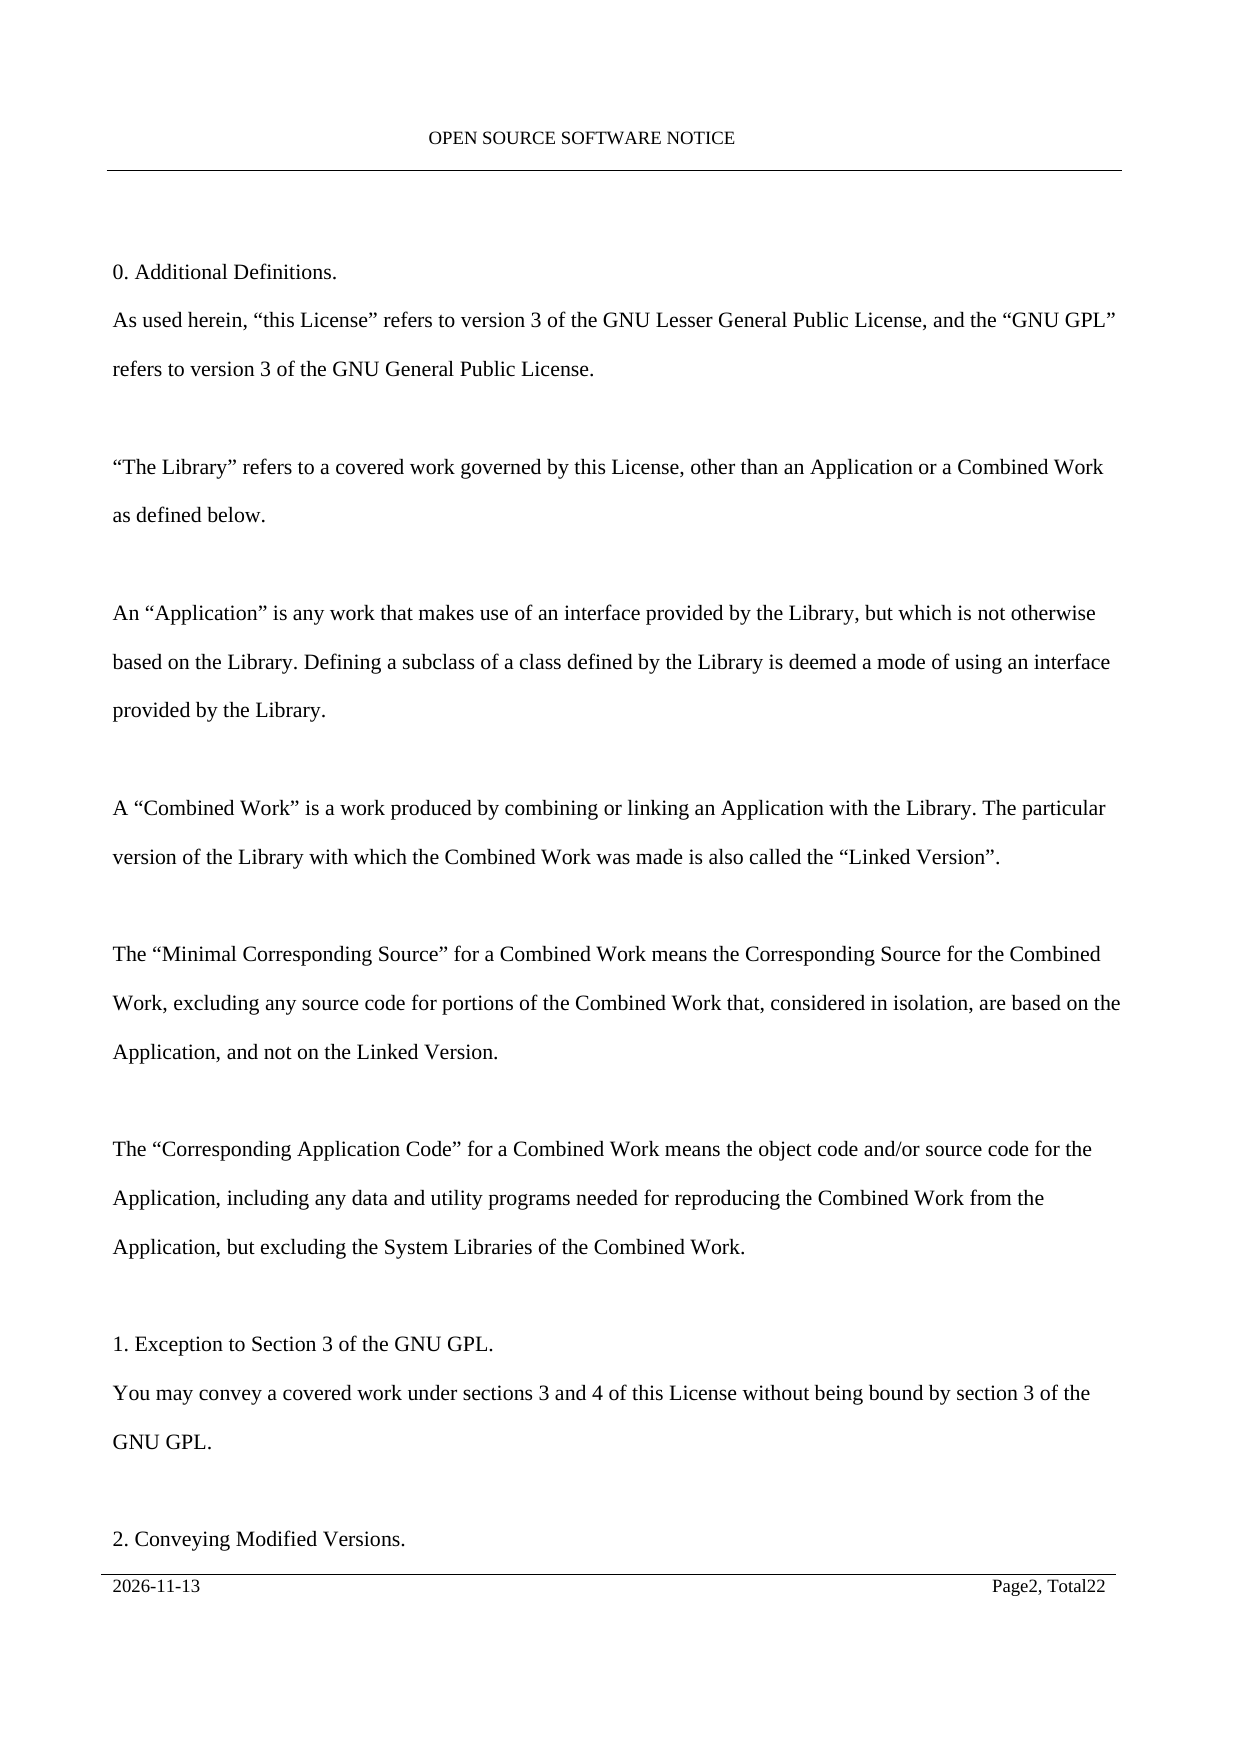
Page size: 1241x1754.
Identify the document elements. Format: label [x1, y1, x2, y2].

text [112, 206, 1128, 1555]
